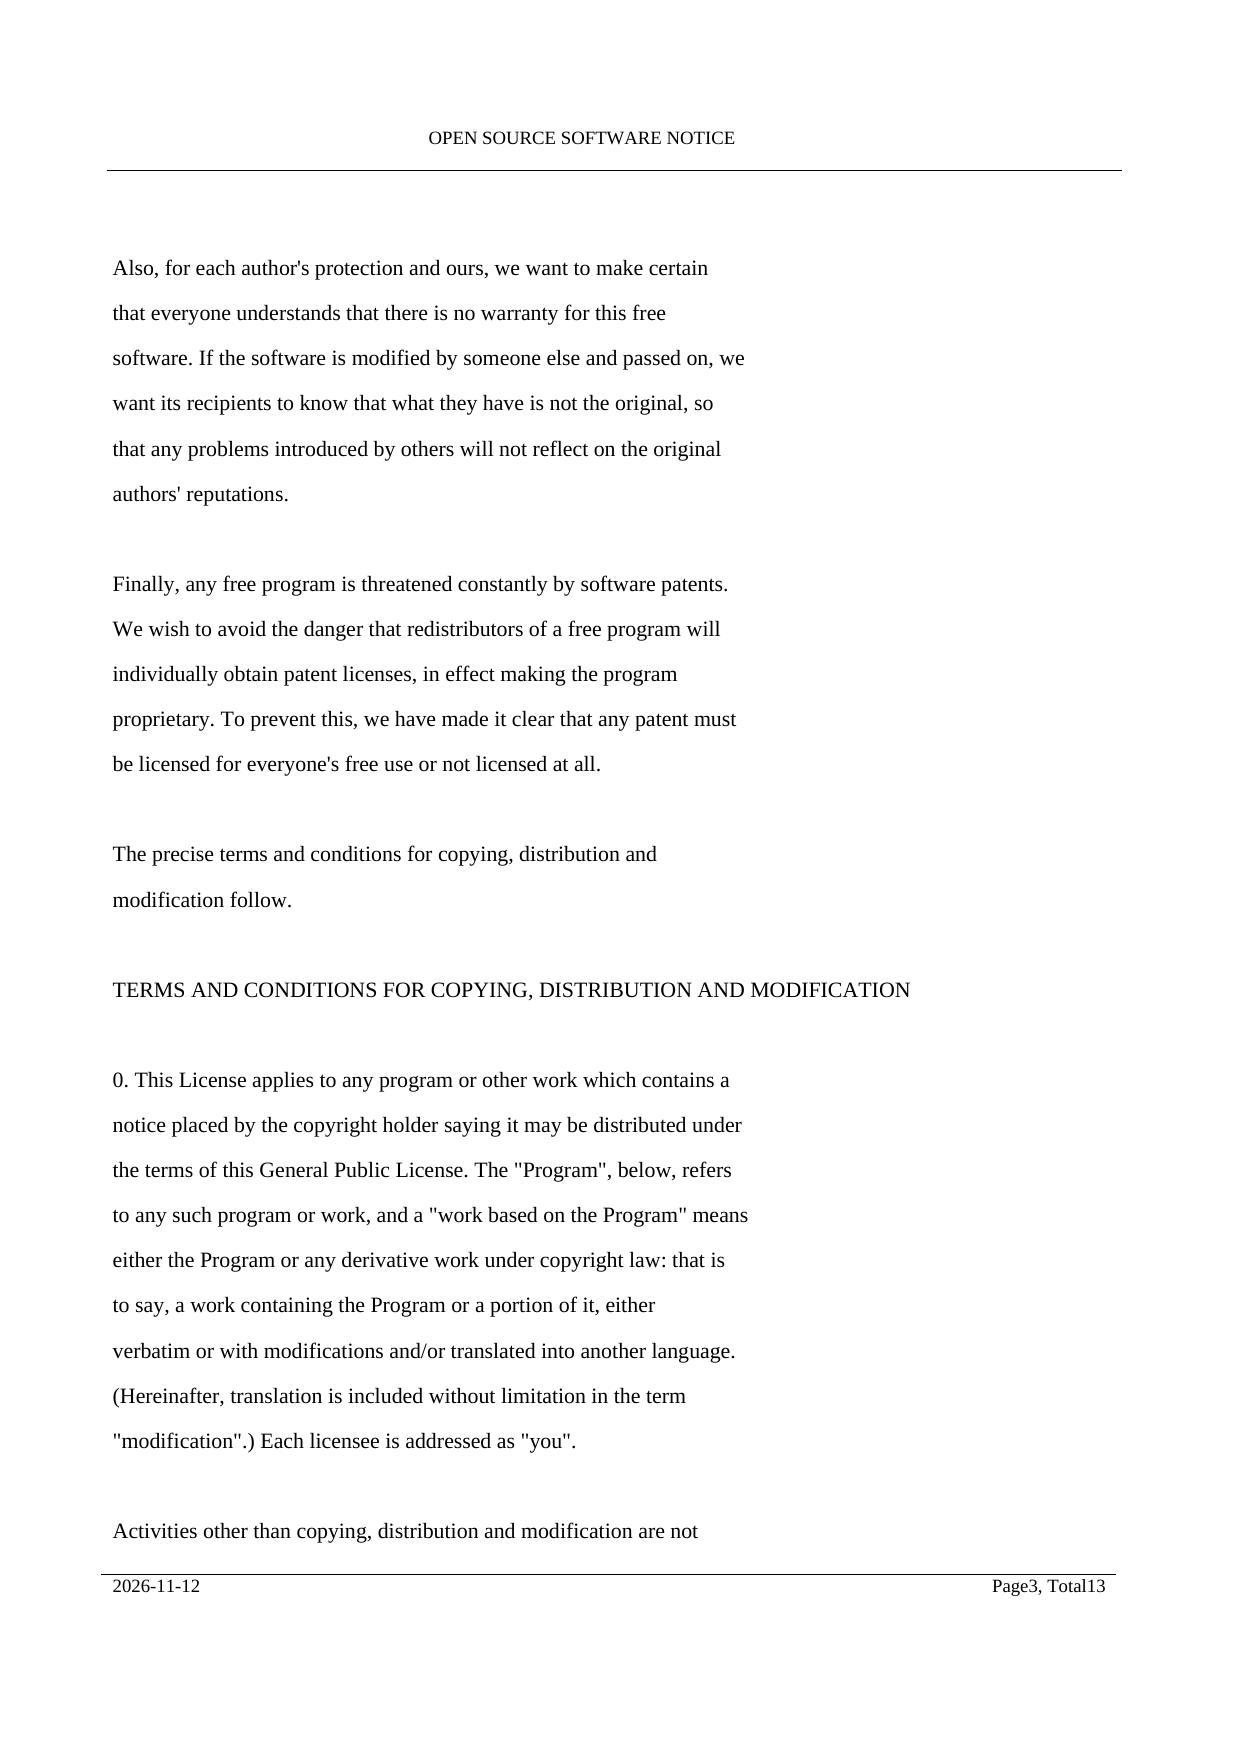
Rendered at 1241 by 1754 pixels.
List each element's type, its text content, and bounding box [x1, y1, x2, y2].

text verbatim or with modifications and/or translated into another language. [112, 1334, 1128, 1366]
text that any problems introduced by others will not reflect on the original [112, 432, 1128, 464]
text the terms of this General Public License. The "Program", below, refers [112, 1153, 1128, 1186]
text 0. This License applies to any program or other work which contains a [112, 1063, 1128, 1096]
text be licensed for everyone's free use or not licensed at all. [112, 748, 1128, 780]
text want its recipients to know that what they have is not the original, so [112, 387, 1128, 419]
text The precise terms and conditions for copying, distribution and [112, 838, 1128, 870]
text notice placed by the copyright holder saying it may be distributed under [112, 1108, 1128, 1141]
text Finally, any free program is threatened constantly by software patents. [112, 567, 1128, 600]
text that everyone understands that there is no warranty for this free [112, 297, 1128, 329]
text software. If the software is modified by someone else and passed on, we [112, 342, 1128, 374]
text We wish to avoid the danger that redistributors of a free program will [112, 612, 1128, 645]
text authors' reputations. [112, 477, 1128, 509]
text Also, for each author's protection and ours, we want to make certain [112, 251, 1128, 284]
text proprietary. To prevent this, we have made it clear that any patent must [112, 702, 1128, 735]
text Activities other than copying, distribution and modification are not [112, 1514, 1128, 1547]
text individually obtain patent licenses, in effect making the program [112, 657, 1128, 690]
text TERMS AND CONDITIONS FOR COPYING, DISTRIBUTION AND MODIFICATION [112, 973, 1128, 1006]
text to say, a work containing the Program or a portion of it, either [112, 1289, 1128, 1321]
text either the Program or any derivative work under copyright law: that is [112, 1244, 1128, 1276]
text modification follow. [112, 883, 1128, 915]
text to any such program or work, and a "work based on the Program" means [112, 1199, 1128, 1231]
text (Hereinafter, translation is included without limitation in the term [112, 1379, 1128, 1412]
text "modification".) Each licensee is addressed as "you". [112, 1424, 1128, 1457]
